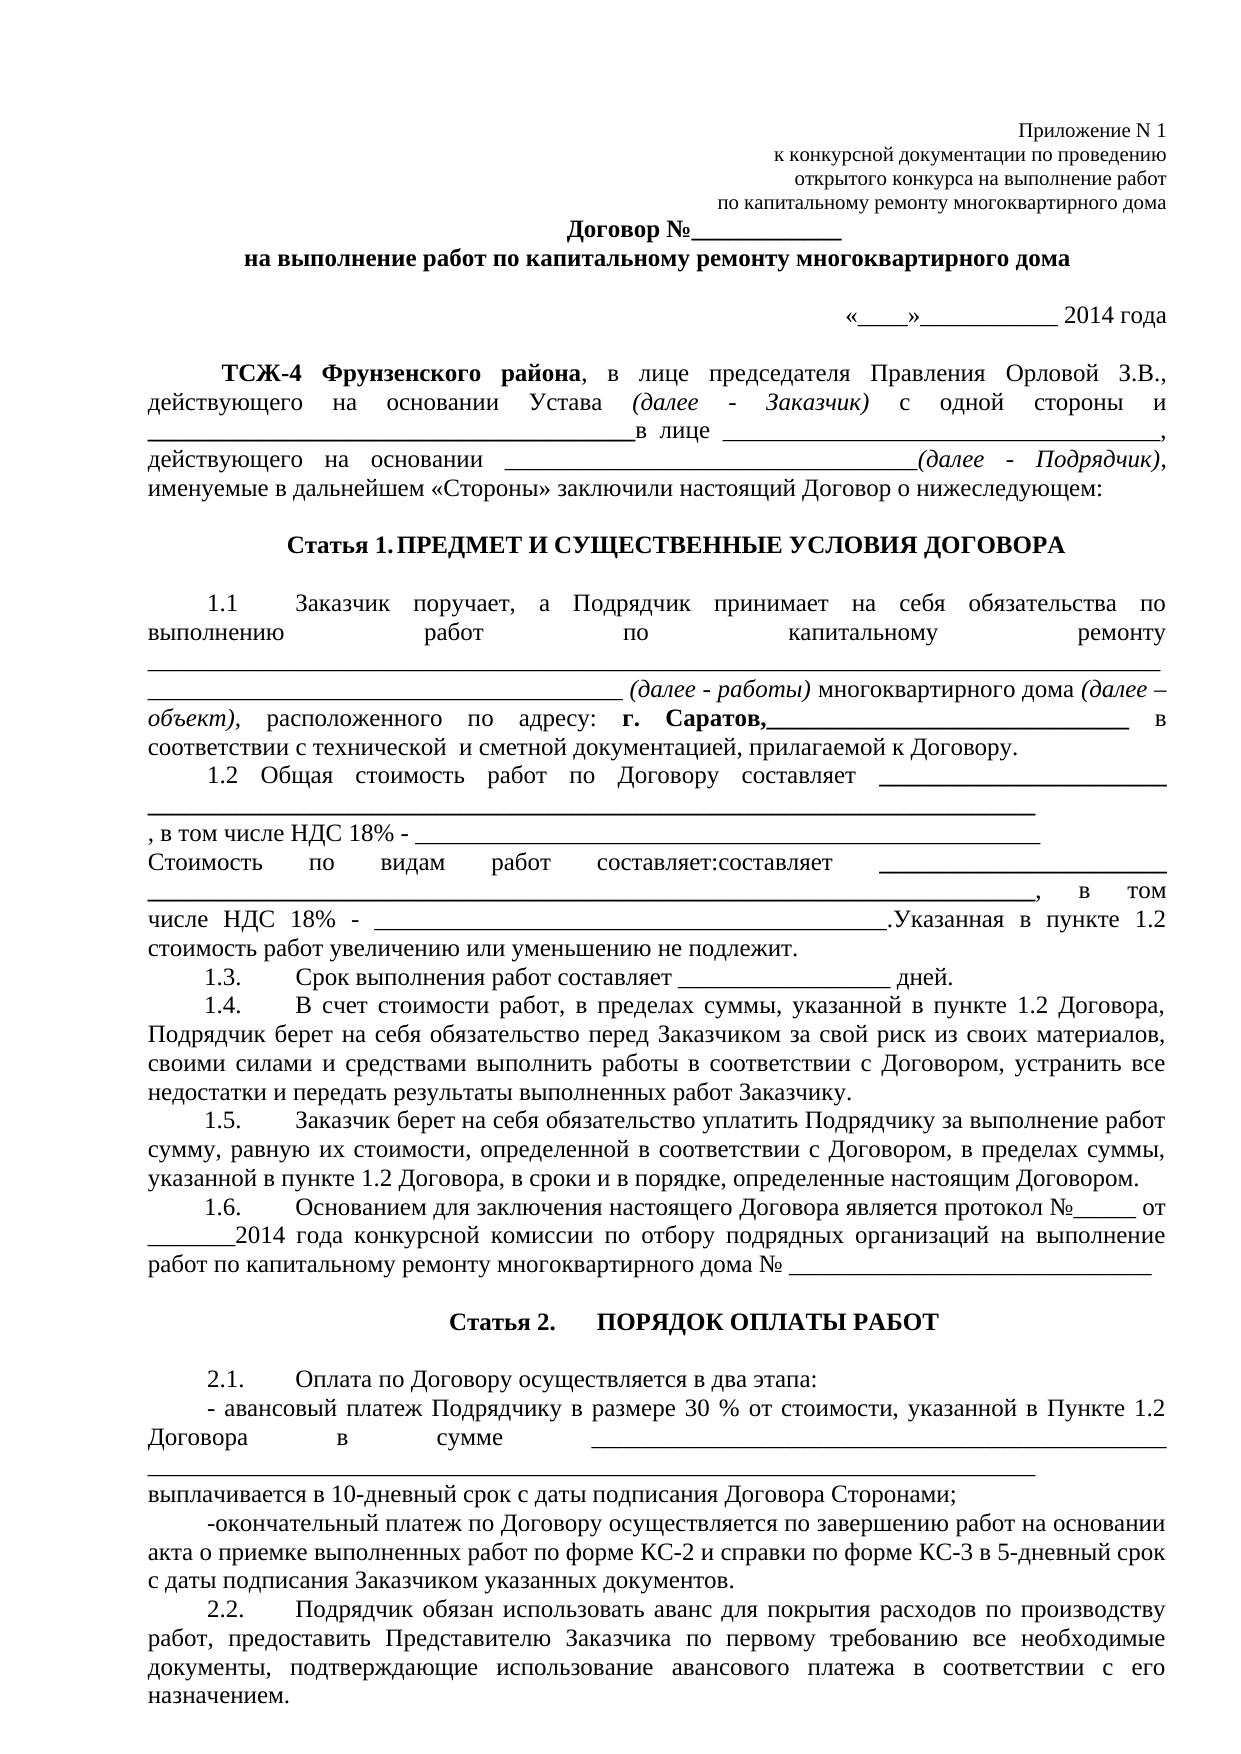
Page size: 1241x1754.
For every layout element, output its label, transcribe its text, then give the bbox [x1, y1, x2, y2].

list Заказчик поручает, а Подрядчик принимает на себя обязательства по выполнению работ по капитальному ремонту _______________________________________________________________________________________________________________________ (далее - работы) многоквартирного дома (далее – объект), расположенного по адресу: г. Саратов,_____________________________ в соответствии с технической и сметной документацией, прилагаемой к Договору. [148, 588, 1167, 761]
list Заказчик берет на себя обязательство уплатить Подрядчику за выполнение работ сумму, равную их стоимости, определенной в соответствии с Договором, в пределах суммы, указанной в пункте 1.2 Договора, в сроки и в порядке, определенные настоящим Договором. [148, 1106, 1167, 1192]
text Стоимость по видам работ составляет:составляет _______________________ _______________________________________________________________________, в том числе НДС 18% - _________________________________________.Указанная в пункте 1.2 стоимость работ увеличению или уменьшению не подлежит. [148, 847, 1167, 962]
text Договор №____________ [148, 214, 1167, 243]
list Срок выполнения работ составляет _________________ дней. [204, 962, 1167, 991]
text открытого конкурса на выполнение работ [148, 166, 1167, 190]
text - авансовый платеж Подрядчику в размере 30 % от стоимости, указанной в Пункте 1.2 Договора в сумме ______________________________________________ _______________________________________________________________________ выплачивается в 10-дневный срок с даты подписания Договора Сторонами; [148, 1393, 1167, 1508]
text , в том числе НДС 18% - __________________________________________________ [148, 818, 1167, 847]
text ТСЖ-4 Фрунзенского района, в лице председателя Правления Орловой З.В., действующего на основании Устава (далее - Заказчик) с одной стороны и _______________________________________в лице ___________________________________, действующего на основании _________________________________(далее - Подрядчик), именуемые в дальнейшем «Стороны» заключили настоящий Договор о нижеследующем: [148, 358, 1167, 502]
text по капитальному ремонту многоквартирного дома [148, 190, 1167, 214]
list В счет стоимости работ, в пределах суммы, указанной в пункте 1.2 Договора, Подрядчик берет на себя обязательство перед Заказчиком за свой риск из своих материалов, своими силами и средствами выполнить работы в соответствии с Договором, устранить все недостатки и передать результаты выполненных работ Заказчику. [148, 991, 1167, 1106]
list Основанием для заключения настоящего Договора является протокол №_____ от _______2014 года конкурсной комиссии по отбору подрядных организаций на выполнение работ по капитальному ремонту многоквартирного дома № _____________________________ [148, 1192, 1167, 1278]
text Статья 1. ПРЕДМЕТ И СУЩЕСТВЕННЫЕ УСЛОВИЯ ДОГОВОРА [185, 531, 1167, 559]
text 2.1. Оплата по Договору осуществляется в два этапа: [177, 1364, 1167, 1393]
text «____»___________ 2014 года [148, 301, 1167, 329]
text Статья 2. ПОРЯДОК ОПЛАТЫ РАБОТ [148, 1307, 1167, 1336]
text Приложение N 1 [148, 118, 1167, 142]
text к конкурсной документации по проведению [148, 142, 1167, 166]
text 1.2 Общая стоимость работ по Договору составляет _______________________ _______________________________________________________________________ [148, 761, 1167, 818]
text -окончательный платеж по Договору осуществляется по завершению работ на основании акта о приемке выполненных работ по форме КС-2 и справки по форме КС-3 в 5-дневный срок с даты подписания Заказчиком указанных документов. [148, 1508, 1167, 1594]
text 2.2. Подрядчик обязан использовать аванс для покрытия расходов по производству работ, предоставить Представителю Заказчика по первому требованию все необходимые документы, подтверждающие использование авансового платежа в соответствии с его назначением. [148, 1594, 1167, 1709]
text на выполнение работ по капитальному ремонту многоквартирного дома [148, 243, 1167, 272]
